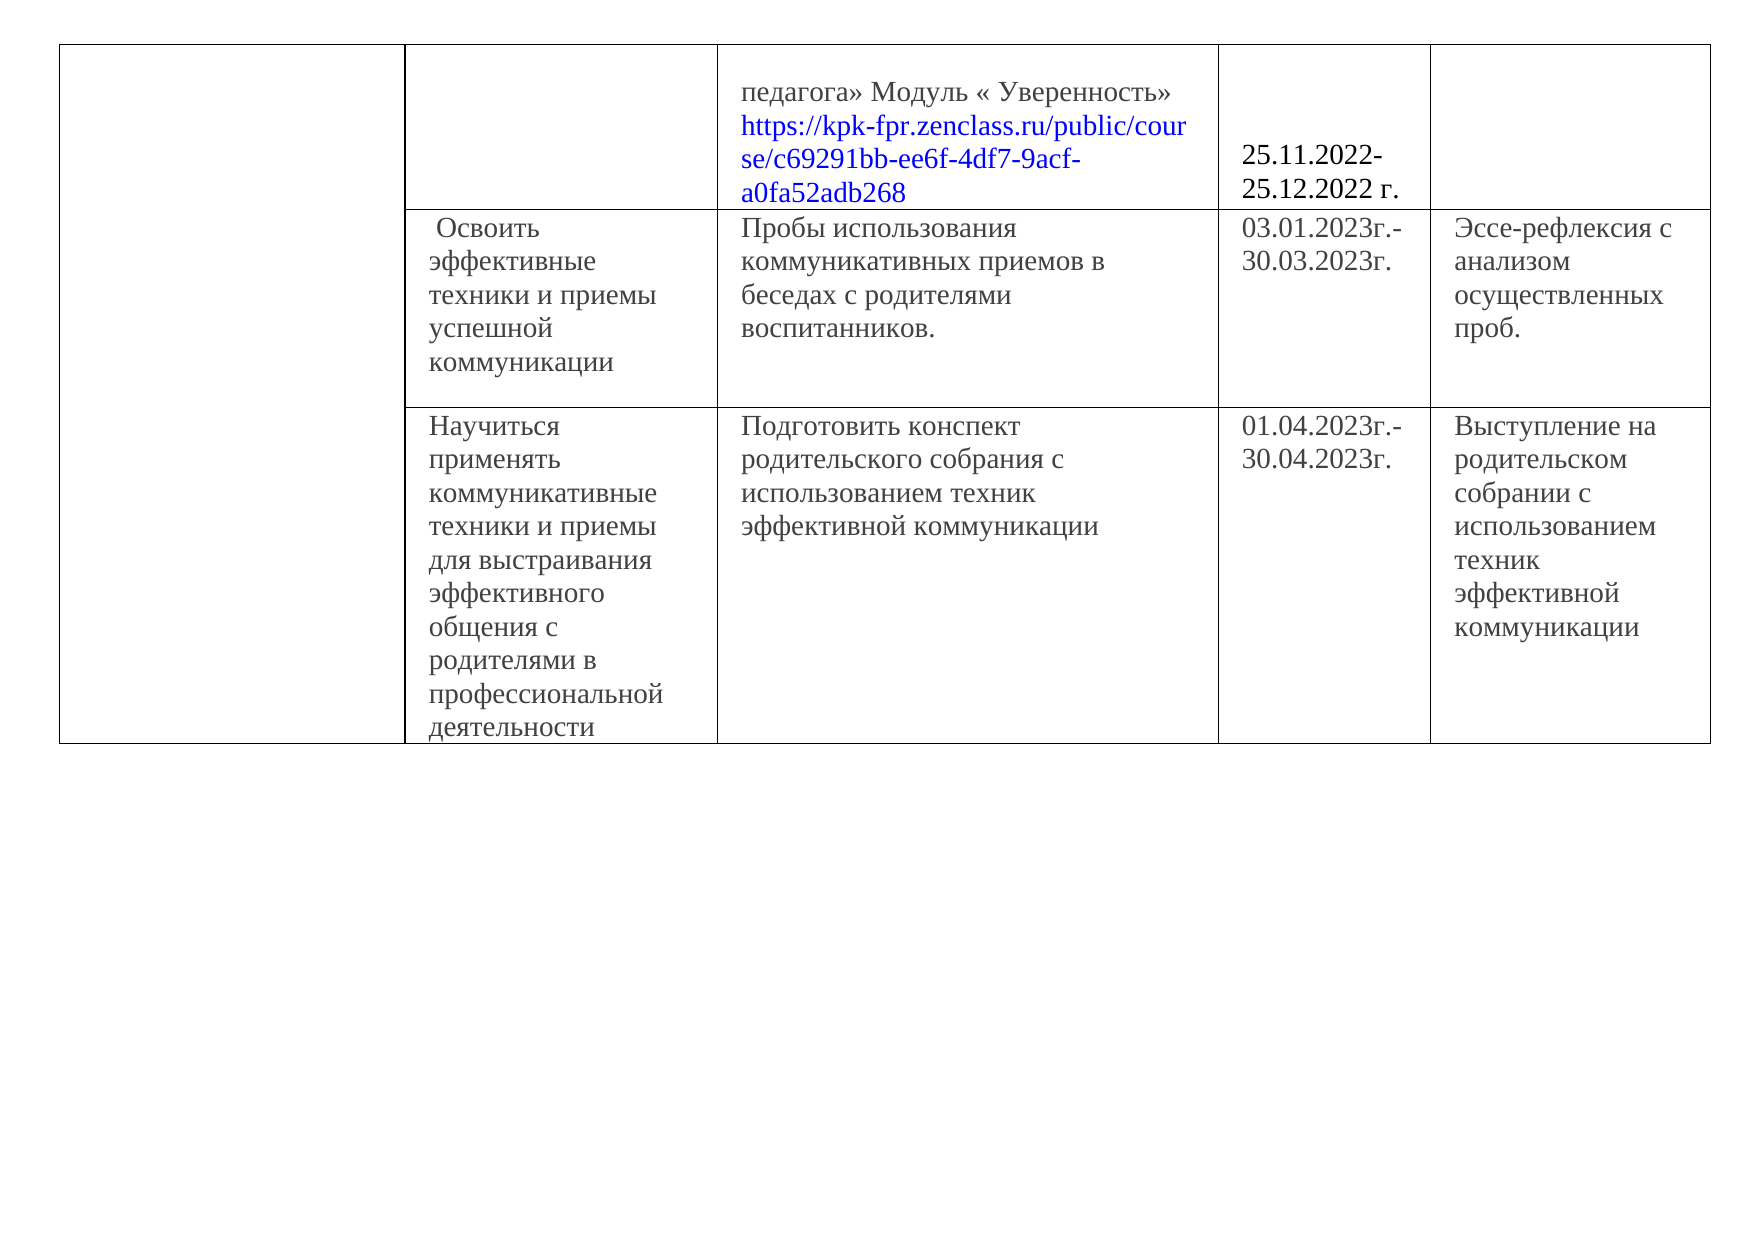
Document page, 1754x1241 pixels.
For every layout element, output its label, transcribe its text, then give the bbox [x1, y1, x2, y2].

table_cell 01.04.2023г.-30.04.2023г. [1219, 408, 1430, 743]
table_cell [1219, 45, 1430, 209]
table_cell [60, 45, 404, 743]
table_cell Подготовить конспект родительского собрания с использованием техник эффективной коммуникации [718, 408, 1218, 743]
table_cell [406, 45, 717, 209]
table_cell Эссе-рефлексия с анализом осуществленных проб. [1431, 210, 1710, 407]
table_cell Освоить эффективные техники и приемы успешной коммуникации [406, 210, 717, 407]
table_cell Выступление на родительском собрании с использованием техник эффективной коммуникации [1431, 408, 1710, 743]
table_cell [718, 45, 1218, 209]
table_cell Пробы использования коммуникативных приемов в беседах с родителями воспитанников. [718, 210, 1218, 407]
table_cell 03.01.2023г.-30.03.2023г. [1219, 210, 1430, 407]
table_cell Научиться применять коммуникативные техники и приемы для выстраивания эффективного общения с родителями в профессиональной деятельности [406, 408, 717, 743]
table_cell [1431, 45, 1710, 209]
